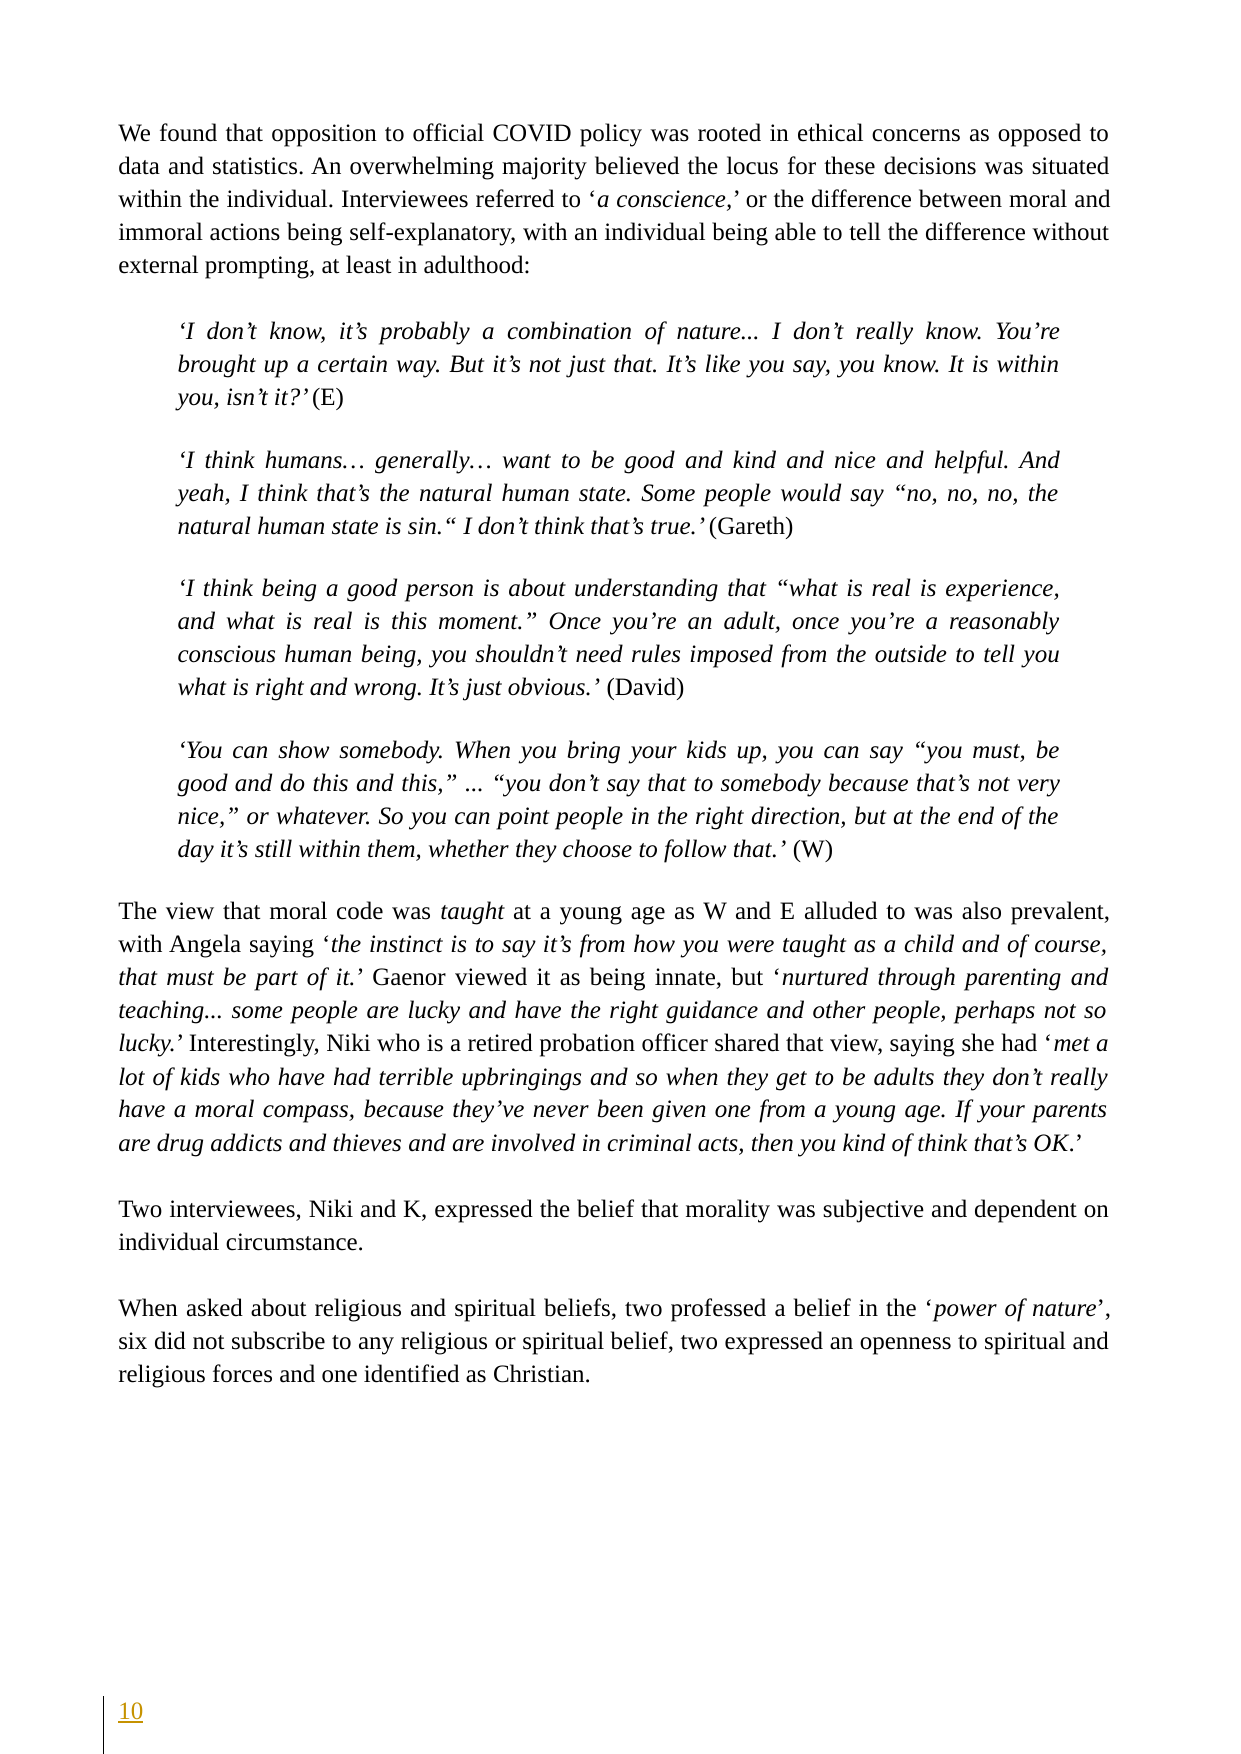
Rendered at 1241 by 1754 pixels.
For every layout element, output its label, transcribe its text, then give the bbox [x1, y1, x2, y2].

text ‘You can show somebody. When you bring your kids up, you can say “you must, be good and do this and this,” ... “you don’t say that to somebody because that’s not very nice,” or whatever. So you can point people in the right direction, but at the end of the day it’s still within them, whether they choose to follow that.’ (W) [177, 735, 1063, 863]
text ‘I don’t know, it’s probably a combination of nature... I don’t really know. You’re brought up a certain way. But it’s not just that. It’s like you say, you know. It is within you, isn’t it?’ (E) [177, 316, 1063, 411]
text Two interviewees, Niki and K, expressed the belief that morality was subjective and dependent on individual circumstance. [118, 1194, 1111, 1255]
text The view that moral code was taught at a young age as W and E alluded to was also prevalent, with Angela saying ‘the instinct is to say it’s from how you were taught as a child and of course, that must be part of it.’ Gaenor viewed it as being innate, but ‘nurtured through parenting and teaching... some people are lucky and have the right guidance and other people, perhaps not so lucky.’ Interestingly, Niki who is a retired probation officer shared that view, saying she had ‘met a lot of kids who have had terrible upbringings and so when they get to be adults they don’t really have a moral compass, because they’ve never been given one from a young age. If your parents are drug addicts and thieves and are involved in criminal acts, then you kind of think that’s OK.’ [118, 896, 1111, 1156]
text ‘I think being a good person is about understanding that “what is real is experience, and what is real is this moment.” Once you’re an adult, once you’re a reasonably conscious human being, you shouldn’t need rules imposed from the outside to tell you what is right and wrong. It’s just obvious.’ (David) [177, 573, 1063, 701]
text ‘I think humans… generally… want to be good and kind and nice and helpful. And yeah, I think that’s the natural human state. Some people would say “no, no, no, the natural human state is sin.“ I don’t think that’s true.’ (Gareth) [177, 445, 1063, 539]
text We found that opposition to official COVID policy was rooted in ethical concerns as opposed to data and statistics. An overwhelming majority believed the locus for these decisions was situated within the individual. Interviewees referred to ‘a conscience,’ or the difference between moral and immoral actions being self-explanatory, with an individual being able to tell the difference without external prompting, at least in adulthood: [118, 118, 1111, 279]
text When asked about religious and spiritual beliefs, two professed a belief in the ‘power of nature’, six did not subscribe to any religious or spiritual belief, two expressed an openness to spiritual and religious forces and one identified as Christian. [118, 1293, 1111, 1387]
